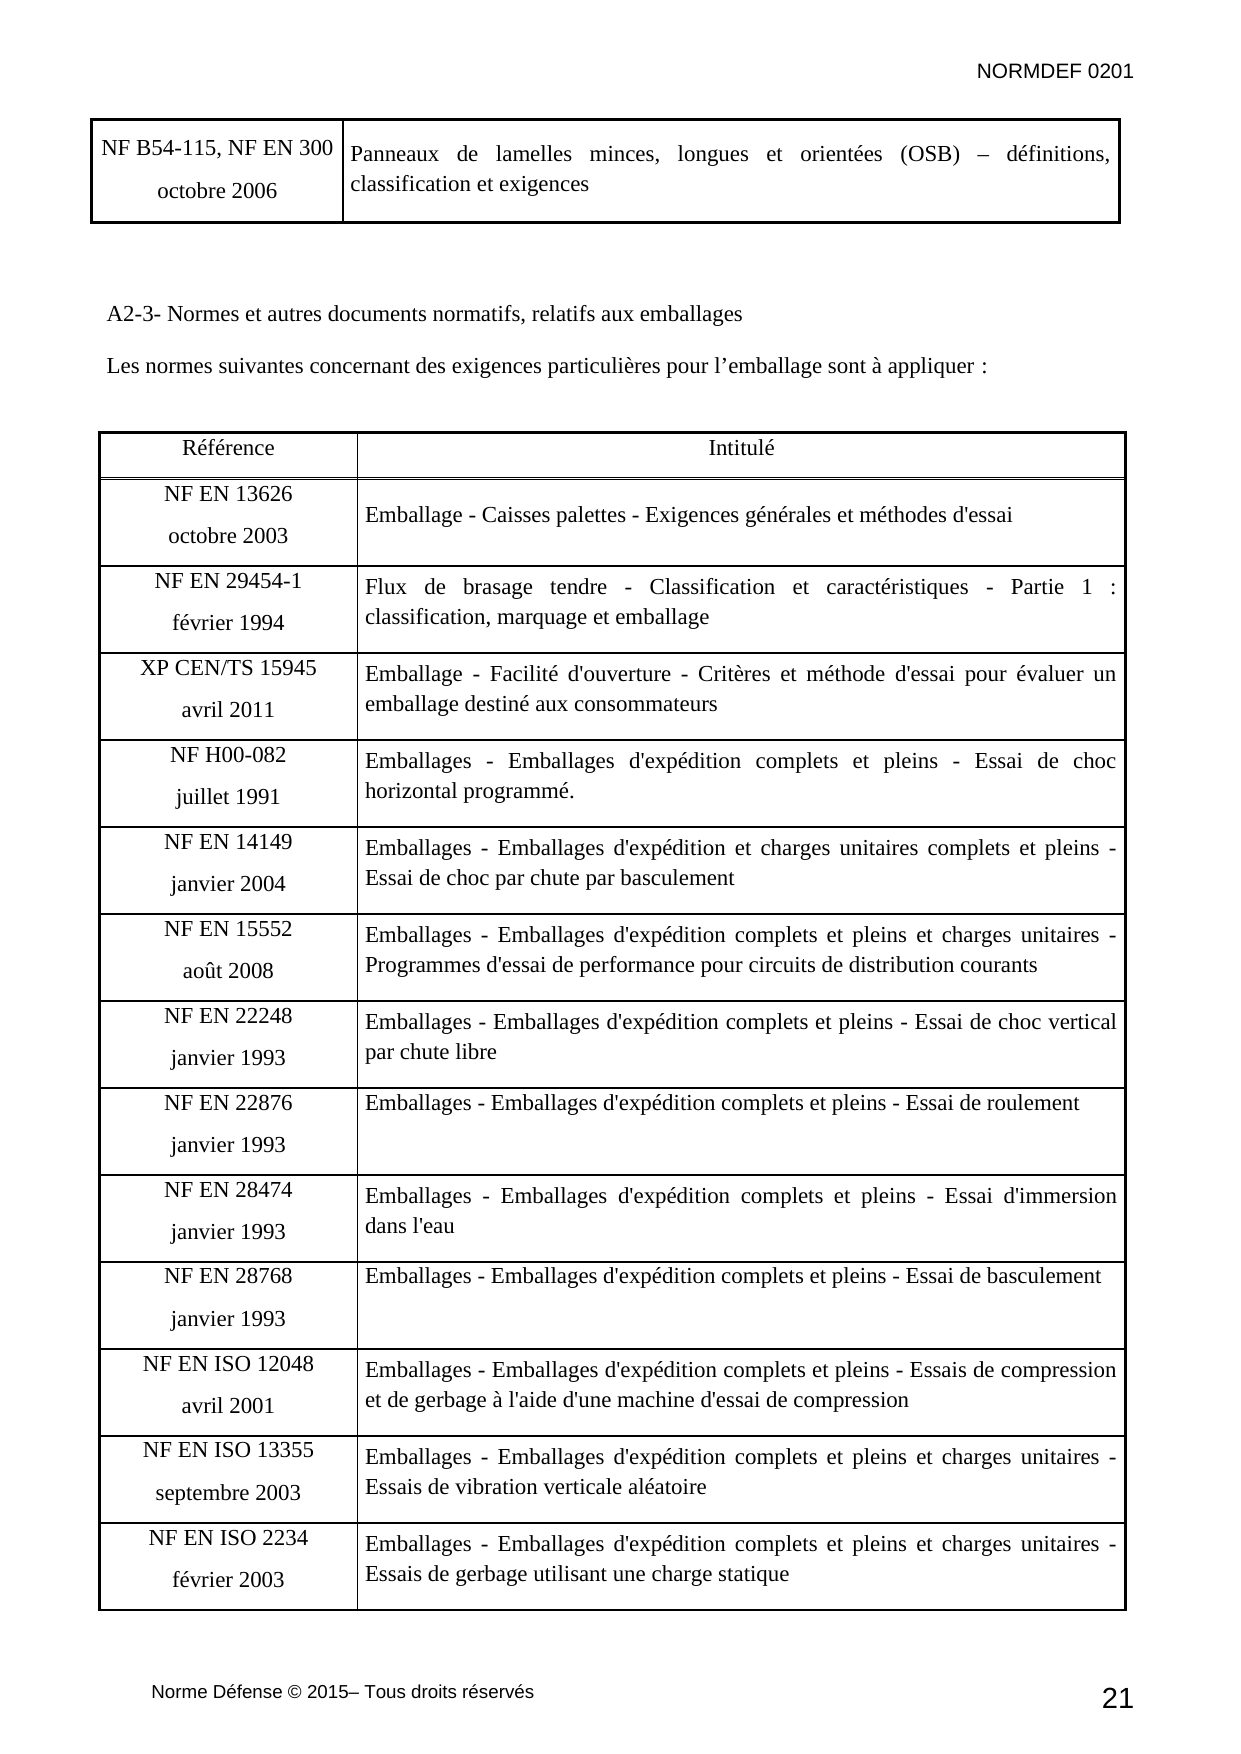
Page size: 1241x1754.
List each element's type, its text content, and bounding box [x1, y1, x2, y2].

table_cell Emballages - Emballages d'expédition complets et pleins - Essai de choc horizontal programmé. [358, 741, 1124, 826]
table_cell NF EN 28768 janvier 1993 [101, 1263, 357, 1348]
table_cell NF EN 29454-1 février 1994 [101, 567, 357, 652]
table_cell Emballages - Emballages d'expédition complets et pleins et charges unitaires - Essais de vibration verticale aléatoire [358, 1437, 1124, 1522]
table_cell Emballages - Emballages d'expédition complets et pleins et charges unitaires - Programmes d'essai de performance pour circuits de distribution courants [358, 915, 1124, 1000]
table_header Référence [101, 434, 357, 477]
table_cell Emballages - Emballages d'expédition complets et pleins - Essai de choc vertical par chute libre [358, 1002, 1124, 1087]
table_cell Emballages - Emballages d'expédition et charges unitaires complets et pleins - Essai de choc par chute par basculement [358, 828, 1124, 913]
table_cell NF EN 22876 janvier 1993 [101, 1089, 357, 1174]
table_cell Emballage - Facilité d'ouverture - Critères et méthode d'essai pour évaluer un emballage destiné aux consommateurs [358, 654, 1124, 739]
table_cell Panneaux de lamelles minces, longues et orientées (OSB) – définitions, classification et exigences [344, 121, 1118, 221]
table_cell NF EN 13626 octobre 2003 [101, 480, 357, 565]
table_cell NF EN 15552 août 2008 [101, 915, 357, 1000]
table_cell Emballages - Emballages d'expédition complets et pleins - Essai d'immersion dans l'eau [358, 1176, 1124, 1261]
table_cell NF EN ISO 13355 septembre 2003 [101, 1437, 357, 1522]
table_cell NF EN 14149 janvier 2004 [101, 828, 357, 913]
table_cell Emballages - Emballages d'expédition complets et pleins et charges unitaires - Essais de gerbage utilisant une charge statique [358, 1524, 1124, 1609]
table_cell Emballages - Emballages d'expédition complets et pleins - Essai de basculement [358, 1263, 1124, 1348]
table_header Intitulé [358, 434, 1124, 477]
table_cell NF H00-082 juillet 1991 [101, 741, 357, 826]
table_cell NF EN ISO 12048 avril 2001 [101, 1350, 357, 1435]
table_cell XP CEN/TS 15945 avril 2011 [101, 654, 357, 739]
table_cell NF EN 22248 janvier 1993 [101, 1002, 357, 1087]
table_cell NF EN ISO 2234 février 2003 [101, 1524, 357, 1609]
table_cell Emballage - Caisses palettes - Exigences générales et méthodes d'essai [358, 480, 1124, 565]
table_cell NF EN 28474 janvier 1993 [101, 1176, 357, 1261]
table_cell Flux de brasage tendre - Classification et caractéristiques - Partie 1 : classification, marquage et emballage [358, 567, 1124, 652]
table_cell Emballages - Emballages d'expédition complets et pleins - Essais de compression et de gerbage à l'aide d'une machine d'essai de compression [358, 1350, 1124, 1435]
table_cell Emballages - Emballages d'expédition complets et pleins - Essai de roulement [358, 1089, 1124, 1174]
text A2-3- Normes et autres documents normatifs, relatifs aux emballages [106, 300, 1134, 327]
text Les normes suivantes concernant des exigences particulières pour l’emballage sont à appliquer : [106, 352, 1134, 378]
table_cell NF B54-115, NF EN 300 octobre 2006 [93, 121, 342, 221]
